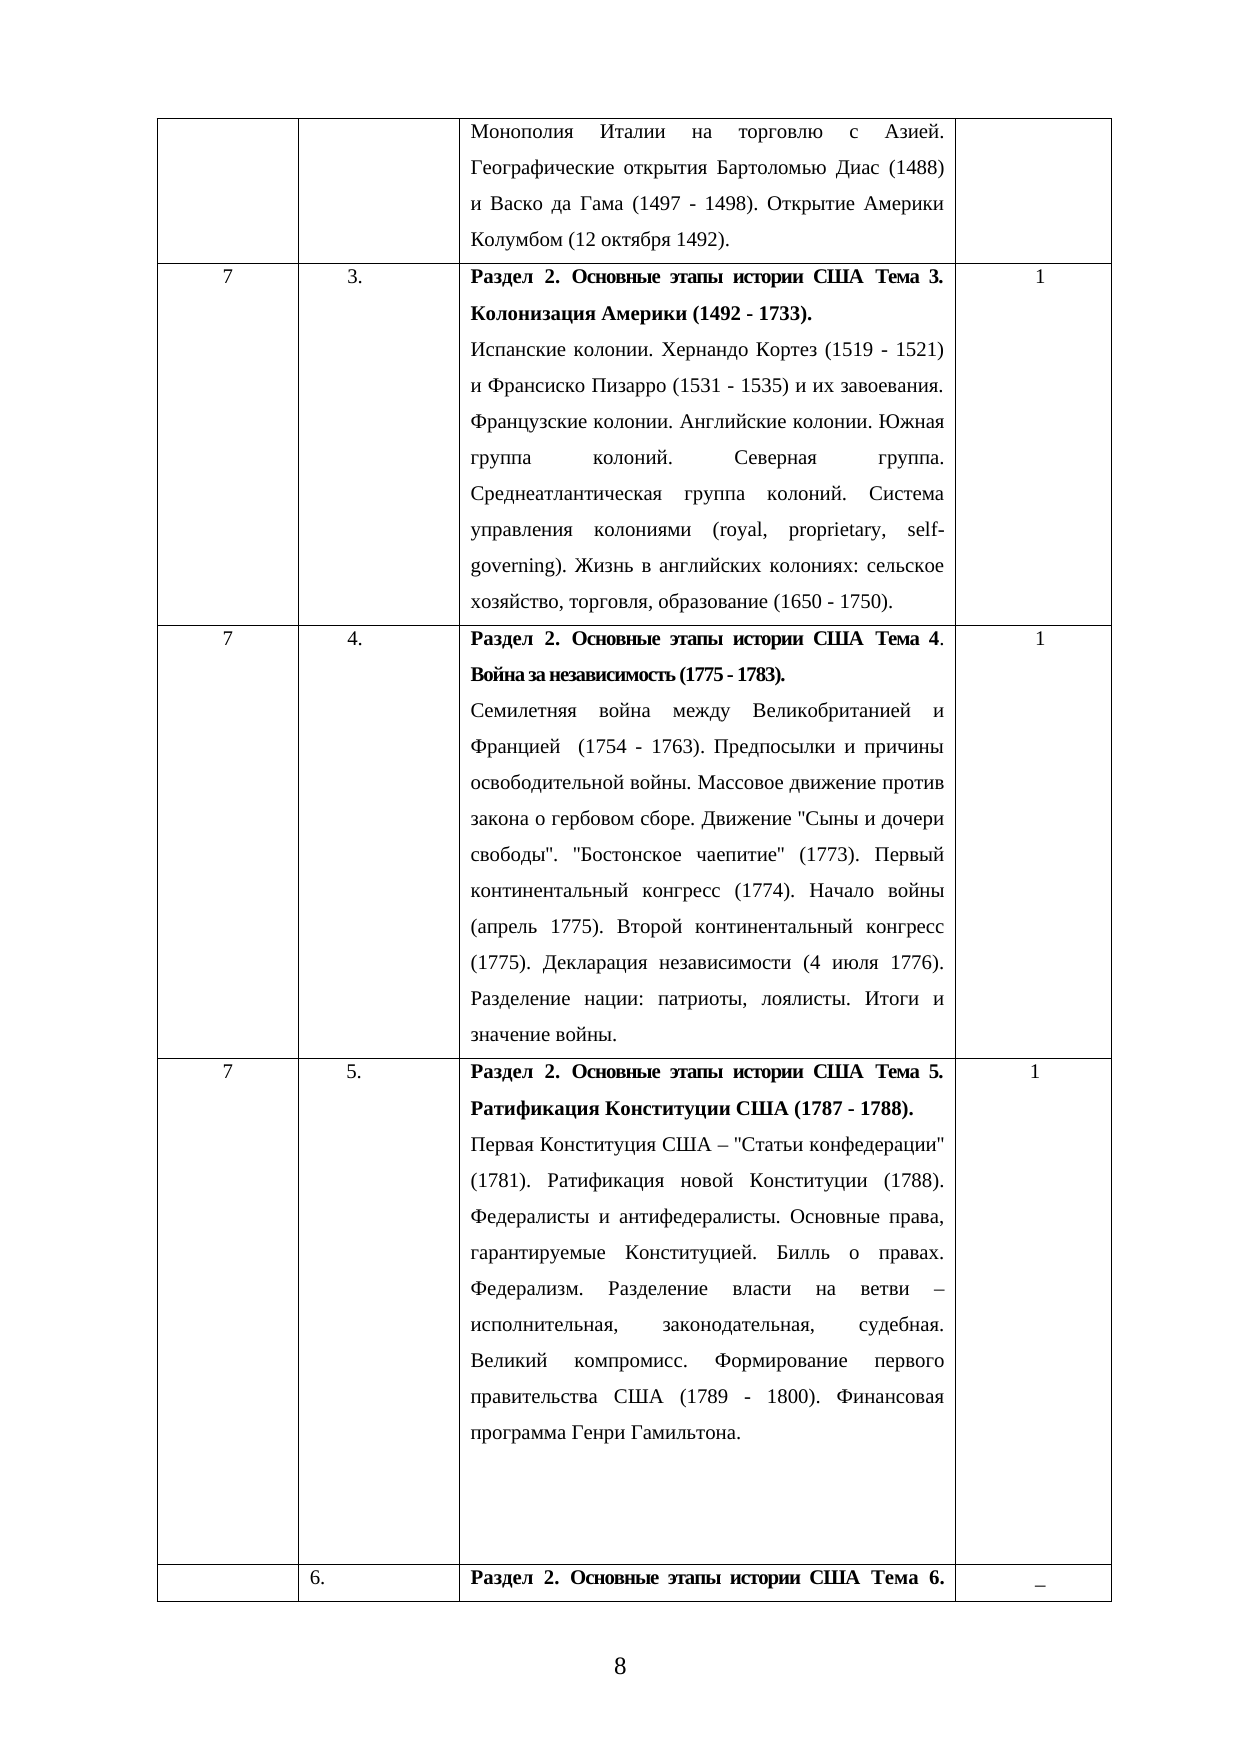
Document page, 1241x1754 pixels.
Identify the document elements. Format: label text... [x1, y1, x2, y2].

table_cell 7 [158, 119, 298, 263]
table_cell [299, 264, 459, 625]
table_cell 6. [299, 1565, 459, 1601]
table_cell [460, 119, 955, 263]
table_cell 1 [956, 264, 1111, 625]
table_cell 7 [158, 626, 298, 1058]
table_cell 7 [158, 264, 298, 625]
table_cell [460, 1565, 955, 1601]
table_cell Раздел 2. Основные этапы истории США Тема 3. Колонизация Америки (1492 - 1733). Испанские колонии. Хернандо Кортез (1519 - 1521) и Франсиско Пизарро (1531 - 1535) и их завоевания. Французские колонии. Английские колонии. Южная группа колоний. Северная группа. Среднеатлантическая группа колоний. Система управления колониями (royal, proprietary, self-governing). Жизнь в английских колониях: сельское хозяйство, торговля, образование (1650 - 1750). [460, 264, 955, 625]
table_cell [299, 626, 459, 1058]
table_cell _ [956, 1565, 1111, 1601]
table_cell [158, 1565, 298, 1601]
table_cell 5. [299, 1059, 459, 1564]
table_cell [299, 119, 459, 263]
table_cell 1 [956, 626, 1111, 1058]
table_cell 1 [956, 119, 1111, 263]
table_cell Раздел 2. Основные этапы истории США Тема 4. Война за независимость (1775 - 1783). Семилетняя война между Великобританией и Францией (1754 - 1763). Предпосылки и причины освободительной войны. Массовое движение против закона о гербовом сборе. Движение ''Сыны и дочери свободы''. ''Бостонское чаепитие'' (1773). Первый континентальный конгресс (1774). Начало войны (апрель 1775). Второй континентальный конгресс (1775). Декларация независимости (4 июля 1776). Разделение нации: патриоты, лоялисты. Итоги и значение войны. [460, 626, 955, 1058]
table_cell 1 [956, 1059, 1111, 1564]
table_cell 7 [158, 1059, 298, 1564]
table_cell Раздел 2. Основные этапы истории США Тема 5. Ратификация Конституции США (1787 - 1788). Первая Конституция США – ''Статьи конфедерации'' (1781). Ратификация новой Конституции (1788). Федералисты и антифедералисты. Основные права, гарантируемые Конституцией. Билль о правах. Федерализм. Разделение власти на ветви – исполнительная, законодательная, судебная. Великий компромисс. Формирование первого правительства США (1789 - 1800). Финансовая программа Генри Гамильтона. [460, 1059, 955, 1564]
